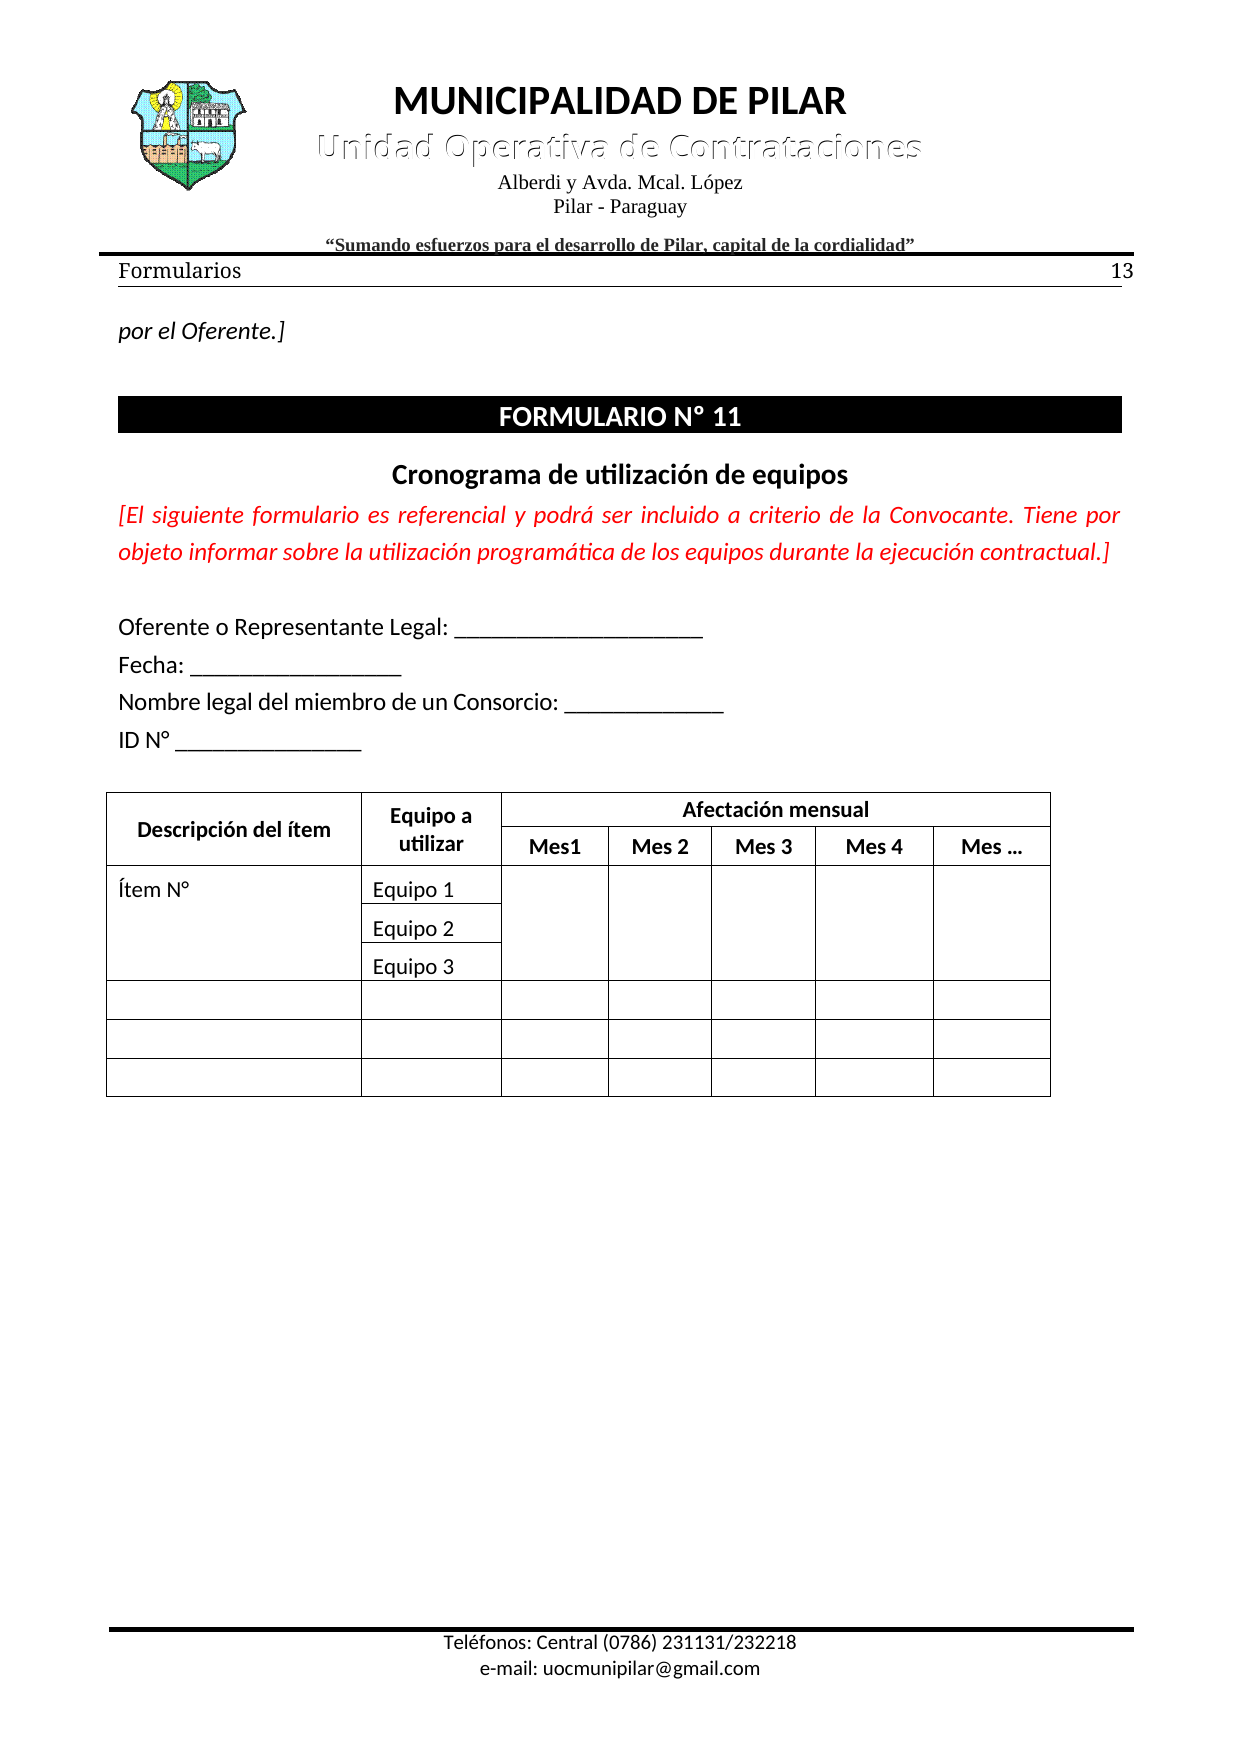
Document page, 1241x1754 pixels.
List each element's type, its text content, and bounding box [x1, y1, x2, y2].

table_cell [502, 1059, 608, 1096]
table_cell Mes 4 [816, 827, 933, 865]
table_cell [609, 981, 711, 1019]
table_cell [712, 1020, 815, 1057]
table_cell Mes … [934, 827, 1050, 865]
table_cell Mes1 [502, 827, 608, 865]
text Nombre legal del miembro de un Consorcio: _____________ [118, 679, 1105, 717]
table_cell [107, 981, 361, 1019]
table_cell [712, 1059, 815, 1096]
table_cell [502, 1020, 608, 1057]
subtitle Cronograma de utilización de equipos [118, 454, 1122, 492]
table_cell [712, 866, 815, 980]
table_cell Equipo 2 [362, 904, 501, 942]
table_cell [609, 866, 711, 980]
table_cell [107, 1059, 361, 1096]
text [El siguiente formulario es referencial y podrá ser incluido a criterio de la Convocante. Tiene por objeto informar sobre la utilización programática de los equipos durante la ejecución contractual.] [118, 492, 1122, 567]
text ID N° _______________ [118, 717, 1105, 754]
table_cell [362, 1020, 501, 1057]
text Oferente o Representante Legal: ____________________ [118, 604, 1105, 642]
table_cell [816, 1020, 933, 1057]
table_cell [934, 866, 1050, 980]
table_cell [609, 1020, 711, 1057]
table_header Equipo a utilizar [362, 793, 501, 865]
table_header Descripción del ítem [107, 793, 361, 865]
table_cell [609, 1059, 711, 1096]
subtitle FORMULARIO Nº 11 [118, 396, 1122, 433]
table_cell Ítem N° [107, 866, 361, 980]
table_cell Mes 2 [609, 827, 711, 865]
table_cell [107, 1020, 361, 1057]
table_cell [816, 1059, 933, 1096]
table_header Afectación mensual [502, 793, 1050, 826]
table_cell [816, 981, 933, 1019]
table_cell [362, 1059, 501, 1096]
table_cell [712, 981, 815, 1019]
table_cell [362, 981, 501, 1019]
table_cell [816, 866, 933, 980]
table_cell Equipo 1 [362, 866, 501, 903]
table_cell [934, 1020, 1050, 1057]
picture [125, 76, 249, 191]
table_cell [502, 866, 608, 980]
text Fecha: _________________ [118, 642, 1105, 679]
table_cell [934, 981, 1050, 1019]
table_cell [934, 1059, 1050, 1096]
table_cell Equipo 3 [362, 943, 501, 980]
table_cell [502, 981, 608, 1019]
table_cell Mes 3 [712, 827, 815, 865]
